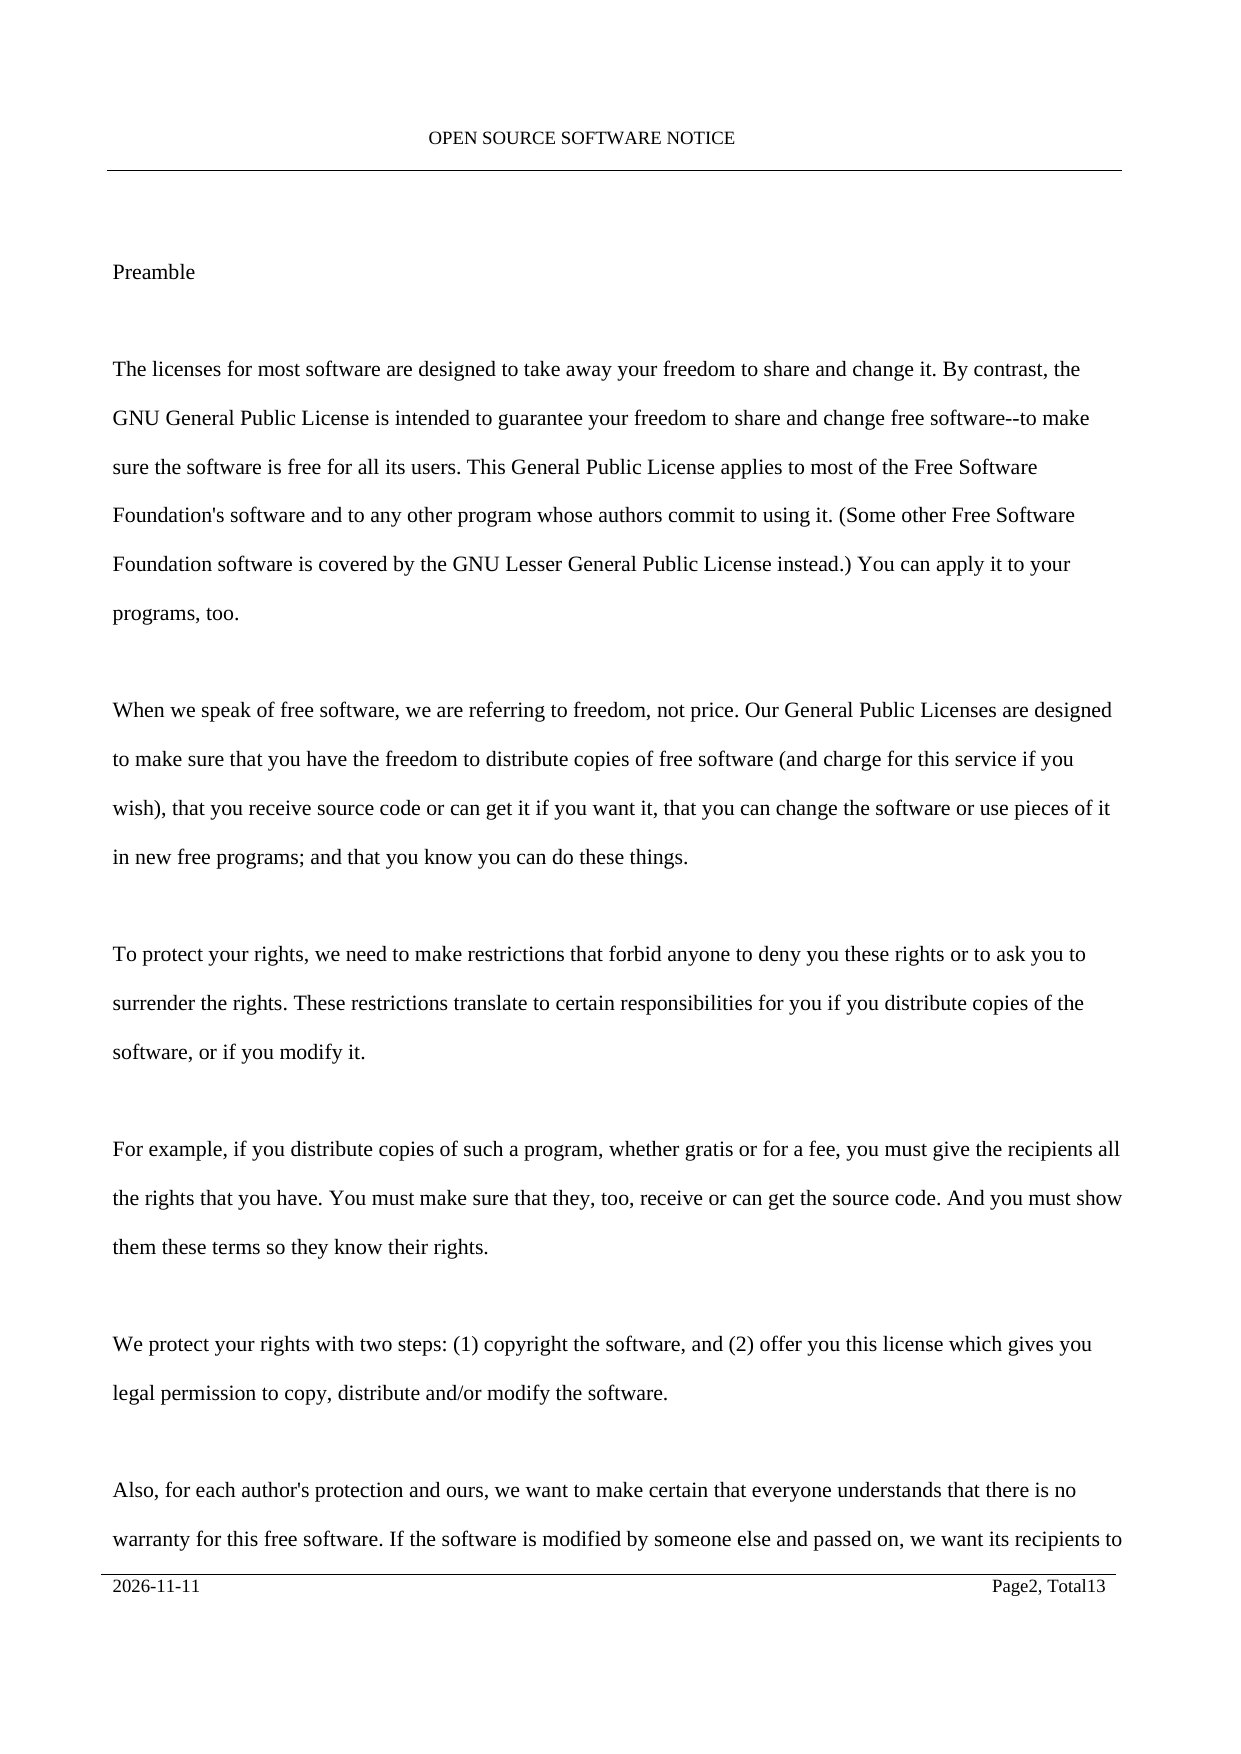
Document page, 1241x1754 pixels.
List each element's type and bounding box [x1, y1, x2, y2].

text [112, 206, 1128, 1555]
